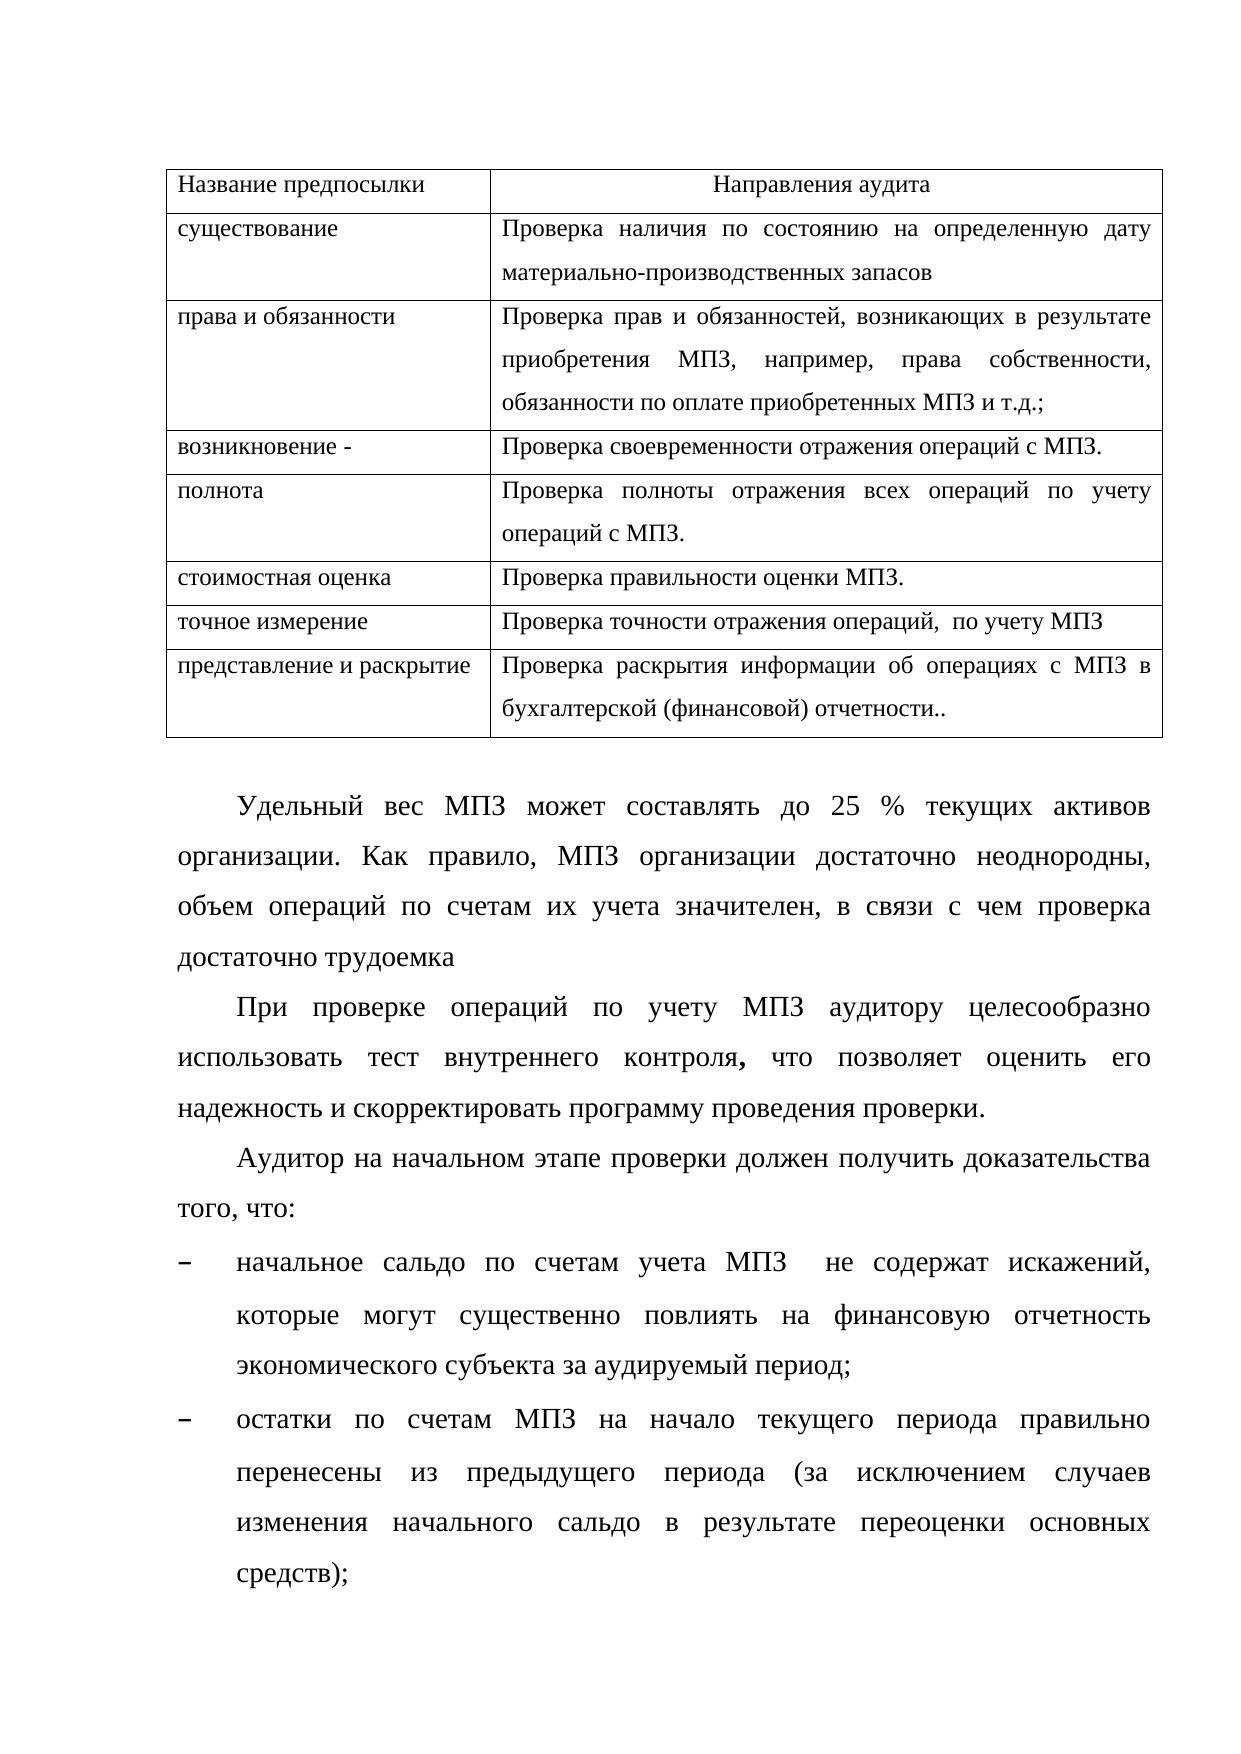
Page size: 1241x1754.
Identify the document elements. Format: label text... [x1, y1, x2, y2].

table_cell Проверка правильности оценки МПЗ. [491, 562, 1162, 605]
table_cell права и обязанности [167, 301, 490, 430]
table_cell Проверка своевременности отражения операций с МПЗ. [491, 431, 1162, 474]
table_cell точное измерение [167, 606, 490, 649]
table_cell Проверка полноты отражения всех операций по учету операций с МПЗ. [491, 475, 1162, 561]
list начальное сальдо по счетам учета МПЗ не содержат искажений, которые могут существенно повлиять на финансовую отчетность экономического субъекта за аудируемый период; [177, 1241, 1152, 1381]
text При проверке операций по учету МПЗ аудитору целесообразно использовать тест внутреннего контроля, что позволяет оценить его надежность и скорректировать программу проведения проверки. [177, 989, 1152, 1123]
table_cell Проверка точности отражения операций, по учету МПЗ [491, 606, 1162, 649]
table_cell Проверка раскрытия информации об операциях с МПЗ в бухгалтерской (финансовой) отчетности.. [491, 650, 1162, 737]
table_cell представление и раскрытие [167, 650, 490, 737]
table_cell стоимостная оценка [167, 562, 490, 605]
table_cell Проверка прав и обязанностей, возникающих в результате приобретения МПЗ, например, права собственности, обязанности по оплате приобретенных МПЗ и т.д.; [491, 301, 1162, 430]
text Аудитор на начальном этапе проверки должен получить доказательства того, что: [177, 1140, 1152, 1224]
list остатки по счетам МПЗ на начало текущего периода правильно перенесены из предыдущего периода (за исключением случаев изменения начального сальдо в результате переоценки основных средств); [177, 1398, 1152, 1588]
table_header Название предпосылки [167, 170, 490, 212]
table_cell Проверка наличия по состоянию на определенную дату материально-производственных запасов [491, 214, 1162, 300]
table_cell возникновение - [167, 431, 490, 474]
text Удельный вес МПЗ может составлять до 25 % текущих активов организации. Как правило, МПЗ организации достаточно неоднородны, объем операций по счетам их учета значителен, в связи с чем проверка достаточно трудоемка [177, 788, 1152, 972]
table_cell полнота [167, 475, 490, 561]
table_header Направления аудита [491, 170, 1162, 212]
table_cell существование [167, 214, 490, 300]
